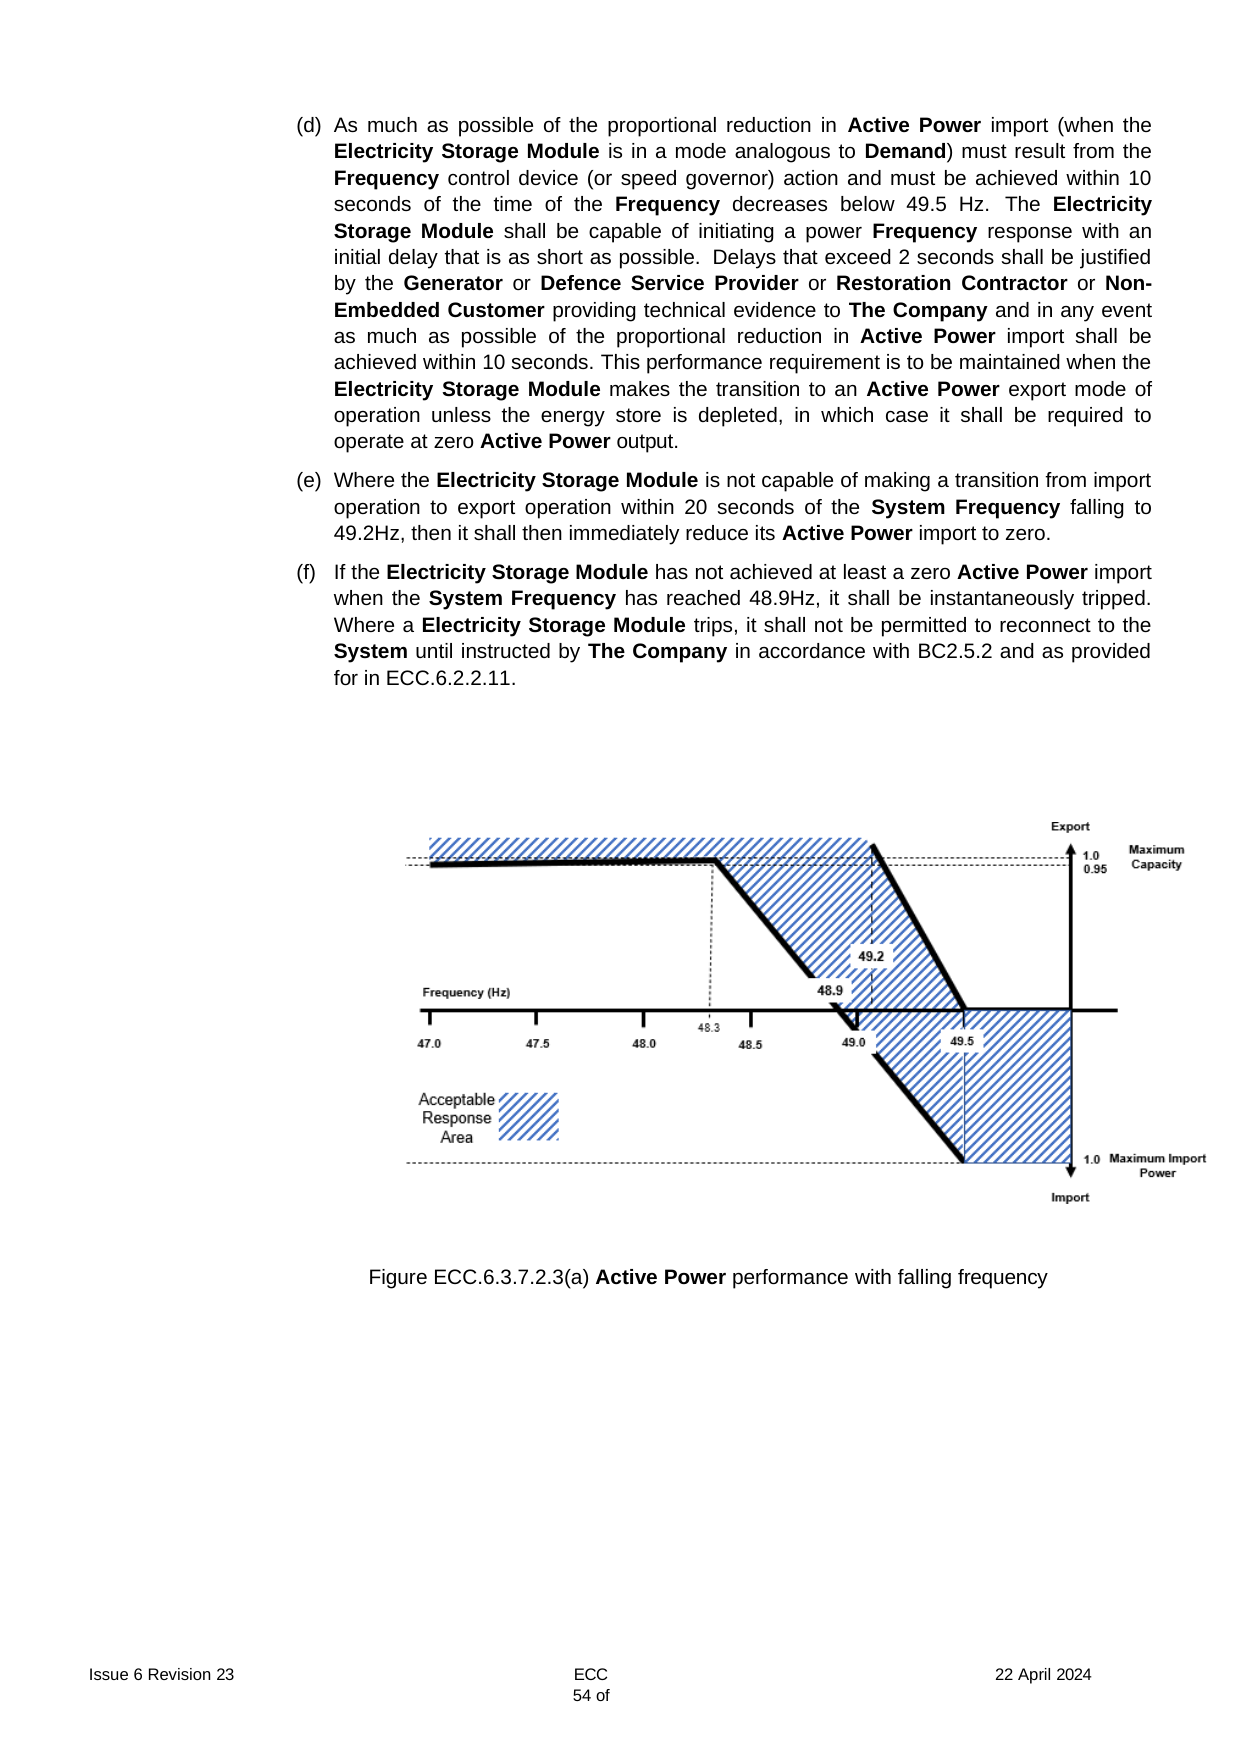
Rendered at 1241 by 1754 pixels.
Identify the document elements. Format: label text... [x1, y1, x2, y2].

list Where the Electricity Storage Module is not capable of making a transition from import operation to export operation within 20 seconds of the System Frequency falling to 49.2Hz, then it shall then immediately reduce its Active Power import to zero. [296, 468, 1152, 545]
list If the Electricity Storage Module has not achieved at least a zero Active Power import when the System Frequency has reached 48.9Hz, it shall be instantaneously tripped. Where a Electricity Storage Module trips, it shall not be permitted to reconnect to the System until instructed by The Company in accordance with BC2.5.2 and as provided for in ECC.6.2.2.11. [296, 560, 1152, 689]
picture [405, 822, 1207, 1204]
text Figure ECC.6.3.7.2.3(a) Active Power performance with falling frequency [368, 1265, 1217, 1289]
list As much as possible of the proportional reduction in Active Power import (when the Electricity Storage Module is in a mode analogous to Demand) must result from the Frequency control device (or speed governor) action and must be achieved within 10 seconds of the time of the Frequency decreases below 49.5 Hz. The Electricity Storage Module shall be capable of initiating a power Frequency response with an initial delay that is as short as possible. Delays that exceed 2 seconds shall be justified by the Generator or Defence Service Provider or Restoration Contractor or Non-Embedded Customer providing technical evidence to The Company and in any event as much as possible of the proportional reduction in Active Power import shall be achieved within 10 seconds. This performance requirement is to be maintained when the Electricity Storage Module makes the transition to an Active Power export mode of operation unless the energy store is depleted, in which case it shall be required to operate at zero Active Power output. [296, 113, 1152, 453]
